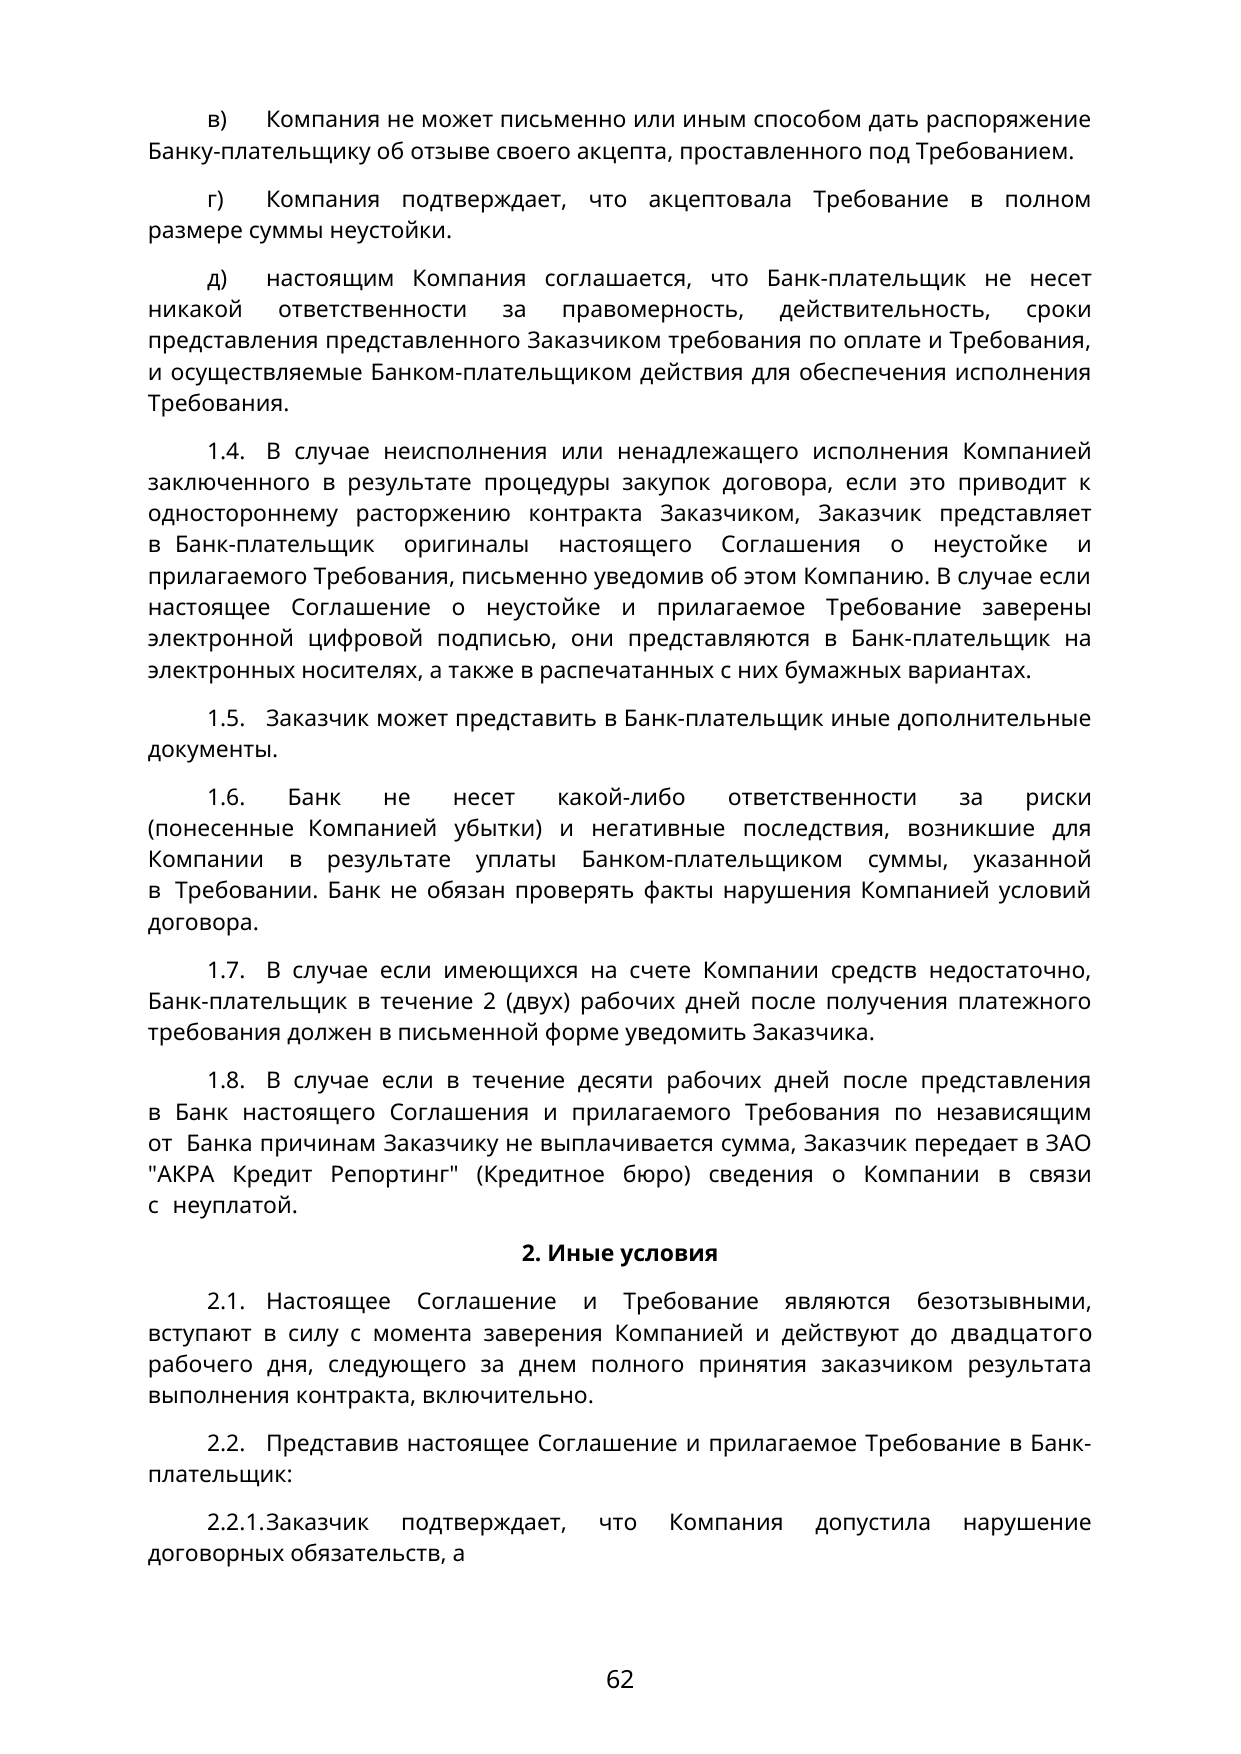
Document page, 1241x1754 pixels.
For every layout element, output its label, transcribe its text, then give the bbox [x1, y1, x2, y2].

text г) Компания подтверждает, что акцептовала Требование в полном размере суммы неустойки. [148, 183, 1092, 245]
text 1.7. В случае если имеющихся на счете Компании средств недостаточно, Банк-плательщик в течение 2 (двух) рабочих дней после получения платежного требования должен в письменной форме уведомить Заказчика. [148, 954, 1092, 1047]
text 2.2.1. Заказчик подтверждает, что Компания допустила нарушение договорных обязательств, а [148, 1506, 1092, 1569]
text д) настоящим Компания соглашается, что Банк-плательщик не несет никакой ответственности за правомерность, действительность, сроки представления представленного Заказчиком требования по оплате и Требования, и осуществляемые Банком-плательщиком действия для обеспечения исполнения Требования. [148, 262, 1092, 418]
text 1.6. Банк не несет какой-либо ответственности за риски (понесенные Компанией убытки) и негативные последствия, возникшие для Компании в результате уплаты Банком-плательщиком суммы, указанной в Требовании. Банк не обязан проверять факты нарушения Компанией условий договора. [148, 781, 1092, 937]
text в) Компания не может письменно или иным способом дать распоряжение Банку-плательщику об отзыве своего акцепта, проставленного под Требованием. [148, 103, 1092, 166]
text 2.2. Представив настоящее Соглашение и прилагаемое Требование в Банк-плательщик: [148, 1427, 1092, 1489]
text 2. Иные условия [148, 1237, 1092, 1269]
text 1.8. В случае если в течение десяти рабочих дней после представления в Банк настоящего Соглашения и прилагаемого Требования по независящим от Банка причинам Заказчику не выплачивается сумма, Заказчик передает в ЗАО "АКРА Кредит Репортинг" (Кредитное бюро) сведения о Компании в связи с неуплатой. [148, 1064, 1092, 1221]
text 2.1. Настоящее Соглашение и Требование являются безотзывными, вступают в силу с момента заверения Компанией и действуют до двадцатого рабочего дня, следующего за днем полного принятия заказчиком результата выполнения контракта, включительно. [148, 1285, 1092, 1410]
text 1.5. Заказчик может представить в Банк-плательщик иные дополнительные документы. [148, 701, 1092, 764]
text 1.4. В случае неисполнения или ненадлежащего исполнения Компанией заключенного в результате процедуры закупок договора, если это приводит к одностороннему расторжению контракта Заказчиком, Заказчик представляет в Банк-плательщик оригиналы настоящего Соглашения о неустойке и прилагаемого Требования, письменно уведомив об этом Компанию. В случае если настоящее Соглашение о неустойке и прилагаемое Требование заверены электронной цифровой подписью, они представляются в Банк-плательщик на электронных носителях, а также в распечатанных с них бумажных вариантах. [148, 435, 1092, 685]
